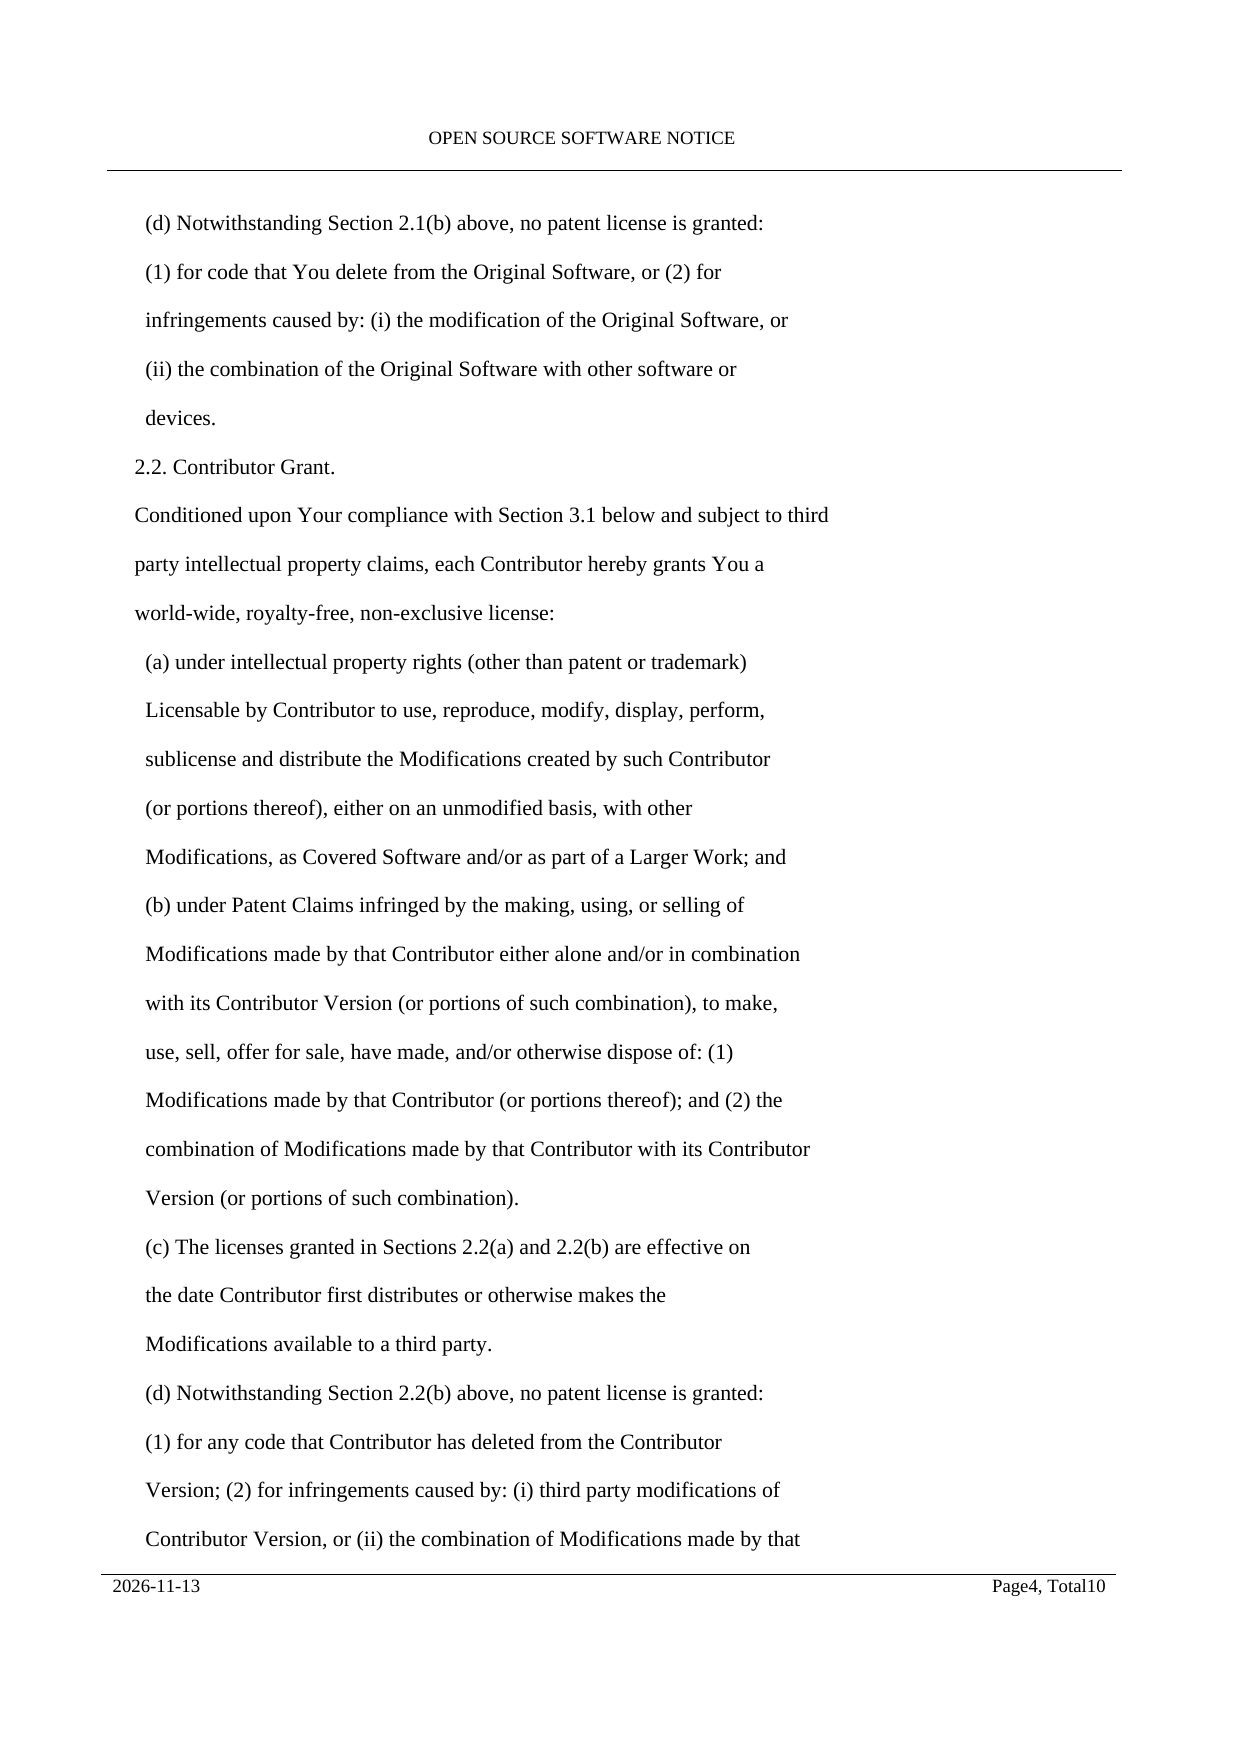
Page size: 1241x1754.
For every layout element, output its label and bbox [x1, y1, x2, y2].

text [112, 206, 1128, 1555]
